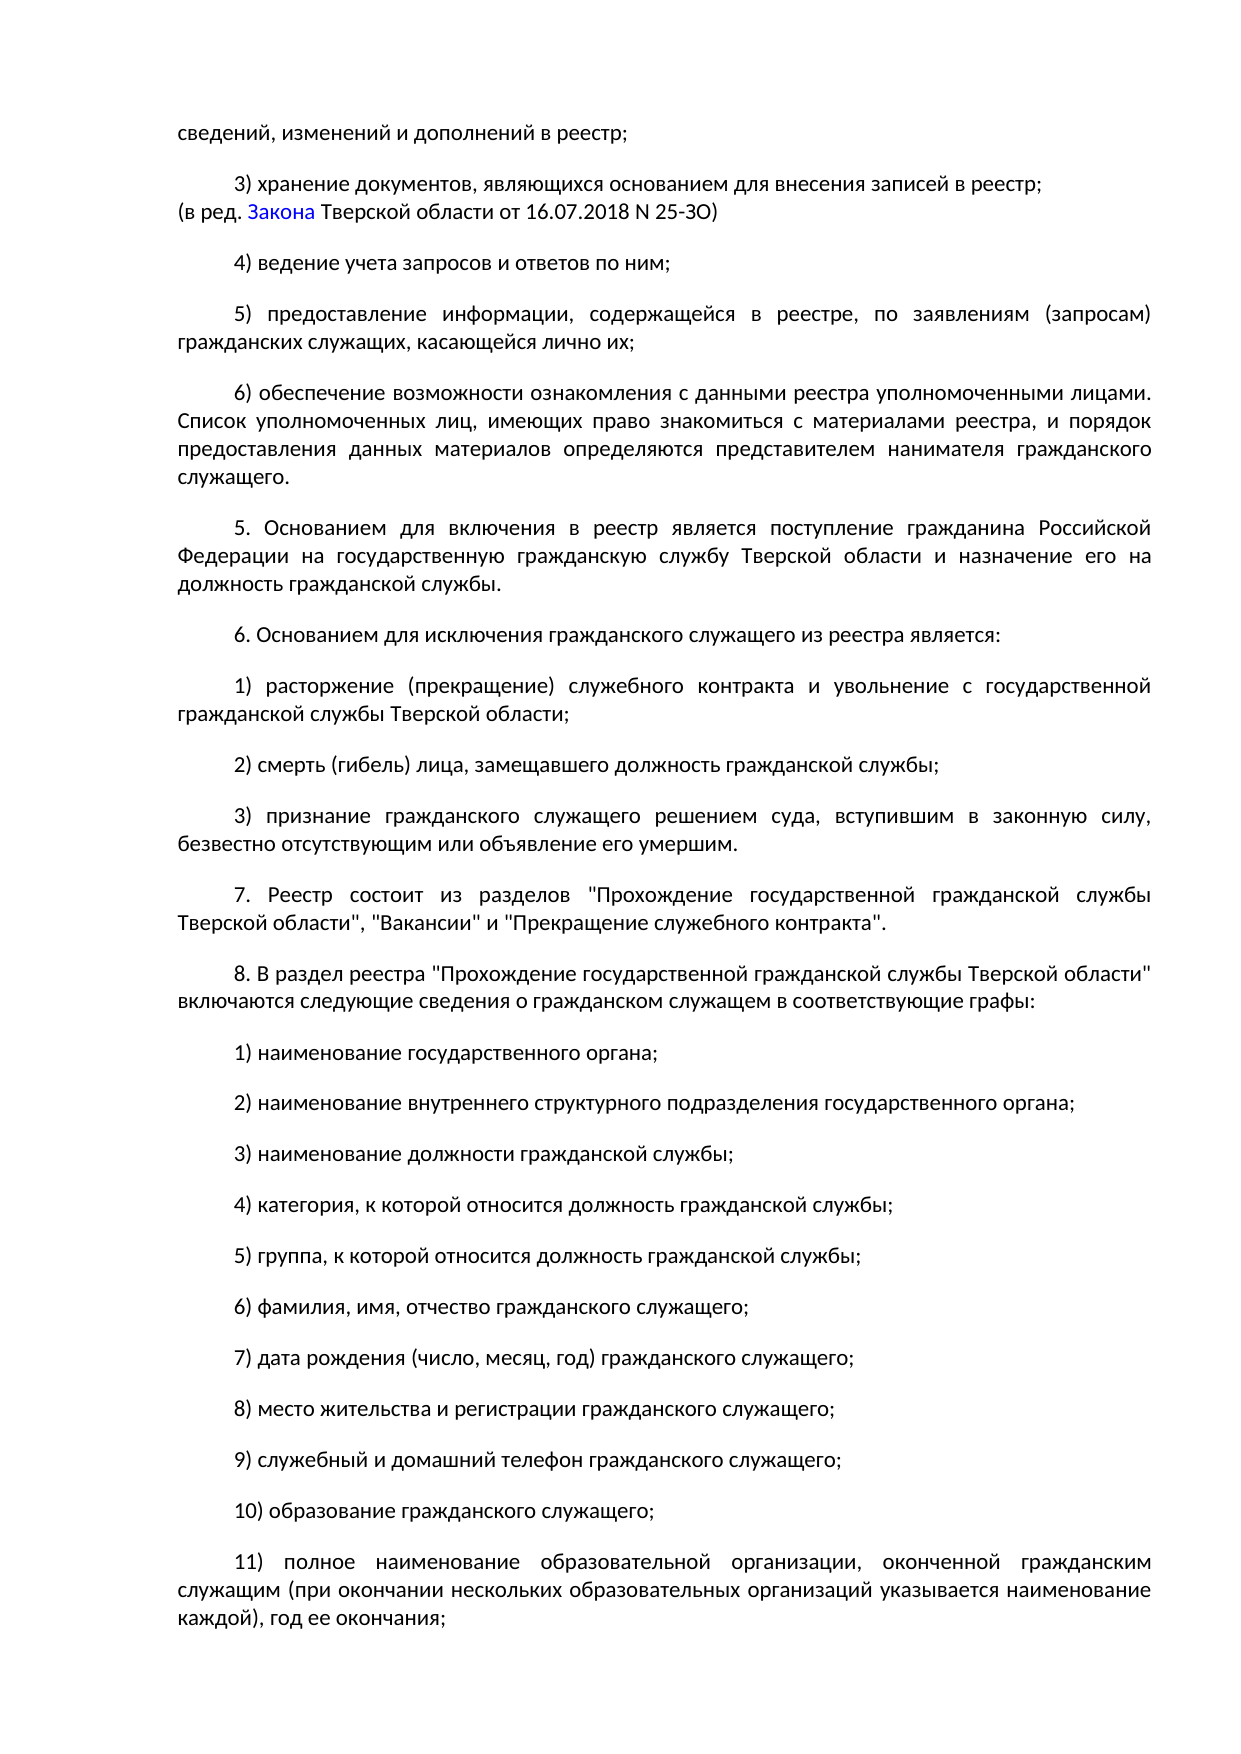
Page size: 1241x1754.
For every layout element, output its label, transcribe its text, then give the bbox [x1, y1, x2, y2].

text 2) смерть (гибель) лица, замещавшего должность гражданской службы; [177, 750, 1152, 778]
text 7) дата рождения (число, месяц, год) гражданского служащего; [177, 1343, 1152, 1371]
text 4) ведение учета запросов и ответов по ним; [177, 248, 1152, 276]
text 1) наименование государственного органа; [177, 1038, 1152, 1066]
text 7. Реестр состоит из разделов "Прохождение государственной гражданской службы Тверской области", "Вакансии" и "Прекращение служебного контракта". [177, 880, 1152, 936]
text 6. Основанием для исключения гражданского служащего из реестра является: [177, 620, 1152, 648]
text 3) хранение документов, являющихся основанием для внесения записей в реестр; [177, 169, 1152, 197]
text 4) категория, к которой относится должность гражданской службы; [177, 1190, 1152, 1218]
text 3) наименование должности гражданской службы; [177, 1139, 1152, 1167]
text 6) фамилия, имя, отчество гражданского служащего; [177, 1292, 1152, 1320]
text 1) расторжение (прекращение) служебного контракта и увольнение с государственной гражданской службы Тверской области; [177, 671, 1152, 727]
text 9) служебный и домашний телефон гражданского служащего; [177, 1445, 1152, 1473]
text 10) образование гражданского служащего; [177, 1496, 1152, 1524]
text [177, 118, 1152, 146]
text 8) место жительства и регистрации гражданского служащего; [177, 1394, 1152, 1422]
text 5) группа, к которой относится должность гражданской службы; [177, 1241, 1152, 1269]
text (в ред. Закона Тверской области от 16.07.2018 N 25-ЗО) [177, 197, 1152, 225]
text 5) предоставление информации, содержащейся в реестре, по заявлениям (запросам) гражданских служащих, касающейся лично их; [177, 299, 1152, 355]
text 2) наименование внутреннего структурного подразделения государственного органа; [177, 1088, 1152, 1117]
text 5. Основанием для включения в реестр является поступление гражданина Российской Федерации на государственную гражданскую службу Тверской области и назначение его на должность гражданской службы. [177, 513, 1152, 597]
text 6) обеспечение возможности ознакомления с данными реестра уполномоченными лицами. Список уполномоченных лиц, имеющих право знакомиться с материалами реестра, и порядок предоставления данных материалов определяются представителем нанимателя гражданского служащего. [177, 378, 1152, 490]
text 11) полное наименование образовательной организации, оконченной гражданским служащим (при окончании нескольких образовательных организаций указывается наименование каждой), год ее окончания; [177, 1547, 1152, 1631]
text 8. В раздел реестра "Прохождение государственной гражданской службы Тверской области" включаются следующие сведения о гражданском служащем в соответствующие графы: [177, 959, 1152, 1015]
text 3) признание гражданского служащего решением суда, вступившим в законную силу, безвестно отсутствующим или объявление его умершим. [177, 801, 1152, 857]
